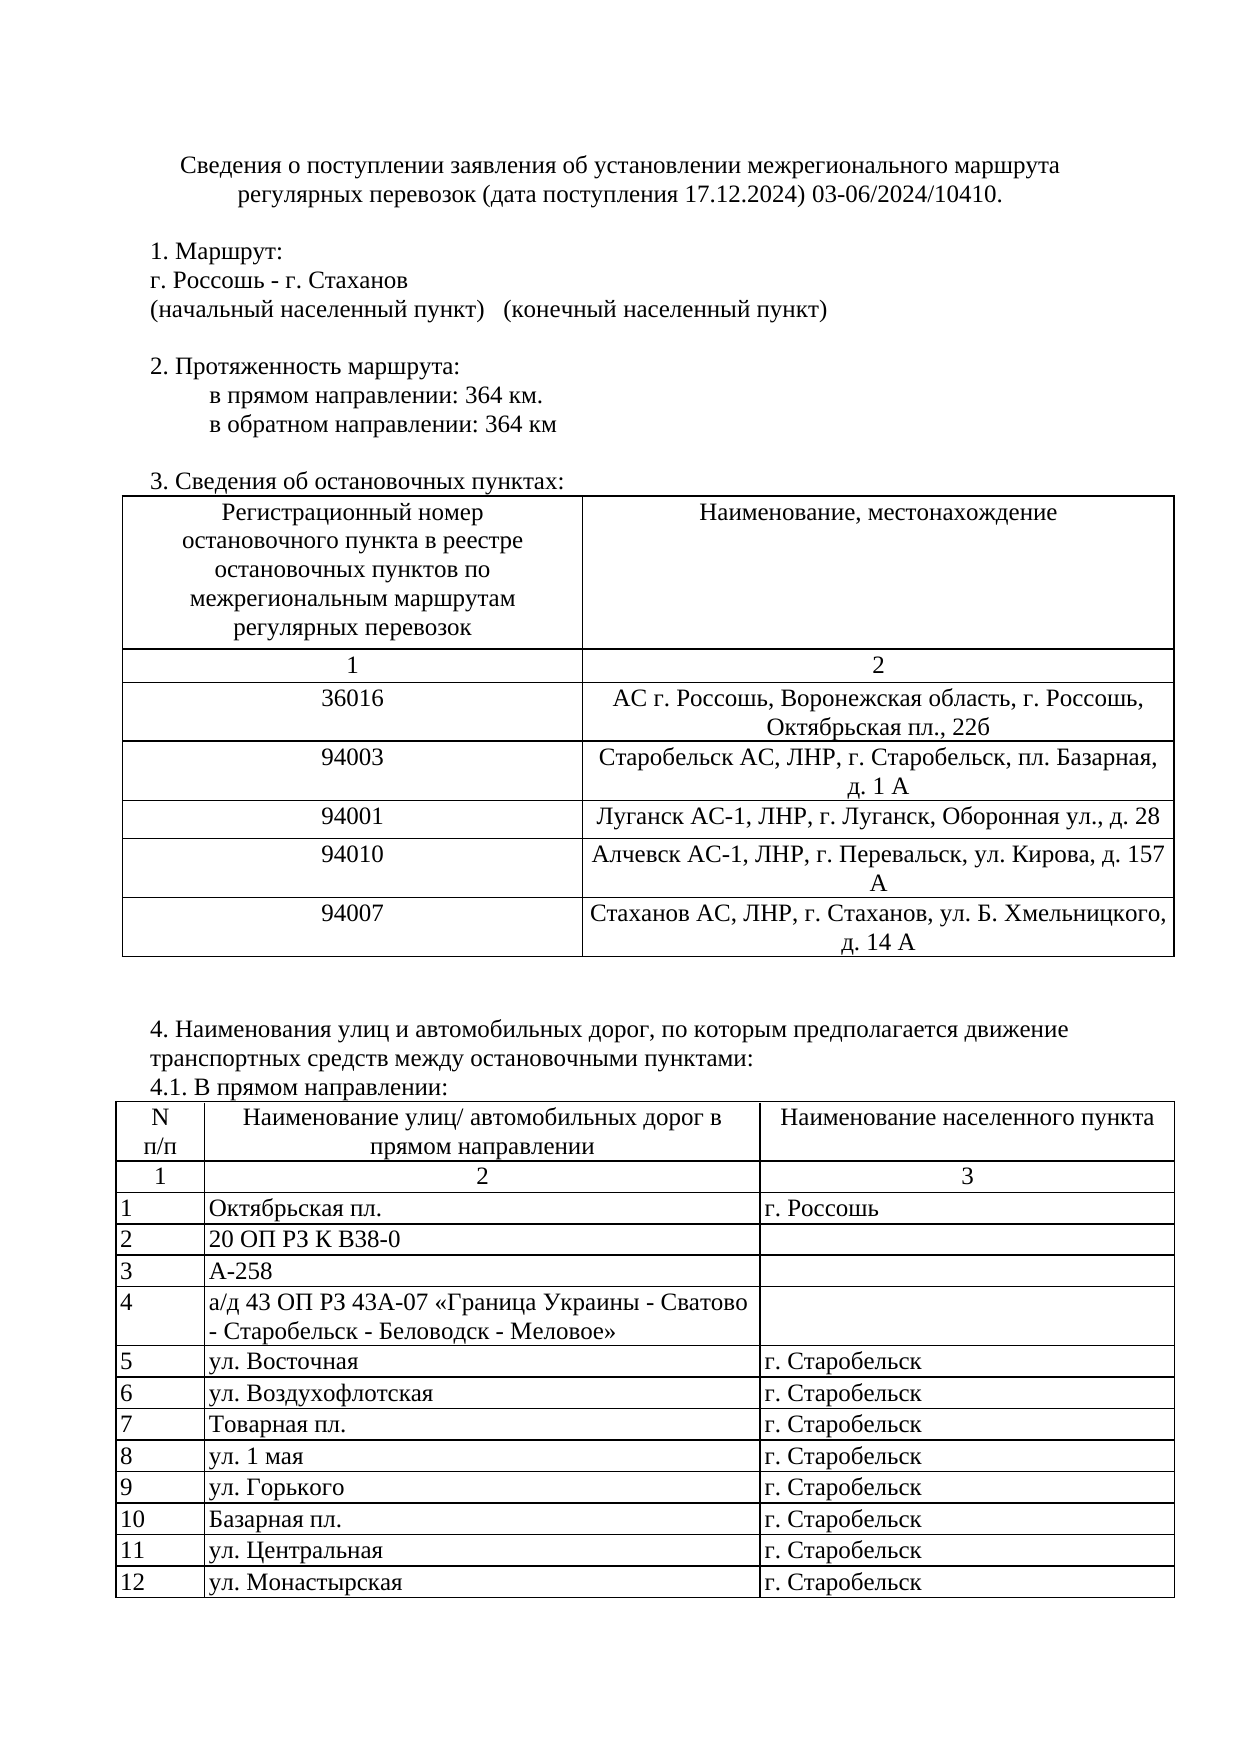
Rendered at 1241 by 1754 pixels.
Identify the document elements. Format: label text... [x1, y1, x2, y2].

table_cell 94007 [123, 898, 582, 956]
table_cell [761, 1256, 1174, 1286]
table_header Наименование, местонахождение [583, 497, 1173, 648]
table_cell а/д 43 ОП РЗ 43А-07 «Граница Украины - Сватово - Старобельск - Беловодск - Меловое» [205, 1287, 759, 1345]
table_cell Луганск АС-1, ЛНР, г. Луганск, Оборонная ул., д. 28 [583, 801, 1173, 837]
table_cell 10 [117, 1504, 204, 1533]
table_cell ул. 1 мая [205, 1441, 759, 1471]
table_cell Алчевск АС-1, ЛНР, г. Перевальск, ул. Кирова, д. 157 А [583, 839, 1173, 896]
table_cell Стаханов АС, ЛНР, г. Стаханов, ул. Б. Хмельницкого, д. 14 А [583, 898, 1173, 956]
table_cell 3 [761, 1162, 1174, 1191]
table_cell [761, 1287, 1174, 1345]
table_cell 6 [117, 1378, 204, 1408]
table_cell 2 [117, 1225, 204, 1254]
table_cell ул. Центральная [205, 1535, 759, 1565]
table_cell г. Старобельск [761, 1346, 1174, 1376]
text в прямом направлении: 364 км. [150, 380, 1090, 409]
table_cell 1 [123, 650, 582, 681]
table_header N п/п [117, 1102, 204, 1160]
table_cell 9 [117, 1472, 204, 1502]
text 2. Протяженность маршрута: [150, 351, 1090, 380]
table_cell А-258 [205, 1256, 759, 1286]
table_cell ул. Воздухофлотская [205, 1378, 759, 1408]
table_cell 12 [117, 1567, 204, 1596]
table_cell АС г. Россошь, Воронежская область, г. Россошь, Октябрьская пл., 22б [583, 683, 1173, 740]
table_cell ул. Восточная [205, 1346, 759, 1376]
table_cell г. Старобельск [761, 1409, 1174, 1439]
table_cell г. Старобельск [761, 1567, 1174, 1596]
table_cell 4 [117, 1287, 204, 1345]
table_cell 5 [117, 1346, 204, 1376]
table_cell Октябрьская пл. [205, 1193, 759, 1223]
table_cell 2 [205, 1162, 759, 1191]
table_cell 7 [117, 1409, 204, 1439]
table_cell [761, 1225, 1174, 1254]
table_cell г. Старобельск [761, 1472, 1174, 1502]
text в обратном направлении: 364 км [150, 409, 1090, 437]
table_cell 2 [583, 650, 1173, 681]
table_cell ул. Монастырская [205, 1567, 759, 1596]
table_cell Старобельск АС, ЛНР, г. Старобельск, пл. Базарная, д. 1 А [583, 742, 1173, 799]
table_cell 11 [117, 1535, 204, 1565]
text 4.1. В прямом направлении: [150, 1072, 1090, 1101]
text г. Россошь - г. Стаханов [150, 265, 1090, 294]
table_cell г. Россошь [761, 1193, 1174, 1223]
table_cell 1 [117, 1193, 204, 1223]
text 1. Маршрут: [150, 236, 1090, 265]
table_header Наименование улиц/ автомобильных дорог в прямом направлении [205, 1102, 760, 1160]
table_cell 94003 [123, 742, 582, 799]
table_cell Базарная пл. [205, 1504, 759, 1533]
table_cell 8 [117, 1441, 204, 1471]
table_cell 94010 [123, 839, 582, 896]
table_cell Товарная пл. [205, 1409, 759, 1439]
table_header Регистрационный номер остановочного пункта в реестре остановочных пунктов по межрегиональным маршрутам регулярных перевозок [123, 497, 582, 648]
table_header Наименование населенного пункта [761, 1102, 1174, 1160]
text 4. Наименования улиц и автомобильных дорог, по которым предполагается движение транспортных средств между остановочными пунктами: [150, 1014, 1090, 1072]
table_cell г. Старобельск [761, 1504, 1174, 1533]
table_cell 36016 [123, 683, 582, 740]
table_cell ул. Горького [205, 1472, 759, 1502]
table_cell г. Старобельск [761, 1441, 1174, 1471]
text (начальный населенный пункт) (конечный населенный пункт) [150, 294, 1090, 322]
table_cell 20 ОП РЗ К В38-0 [205, 1225, 759, 1254]
text 3. Сведения об остановочных пунктах: [150, 466, 1090, 495]
table_cell 1 [117, 1162, 204, 1191]
table_cell 3 [117, 1256, 204, 1286]
table_cell 94001 [123, 801, 582, 837]
text Сведения о поступлении заявления об установлении межрегионального маршрута регулярных перевозок (дата поступления 17.12.2024) 03-06/2024/10410. [150, 150, 1090, 207]
table_cell г. Старобельск [761, 1378, 1174, 1408]
table_cell г. Старобельск [761, 1535, 1174, 1565]
